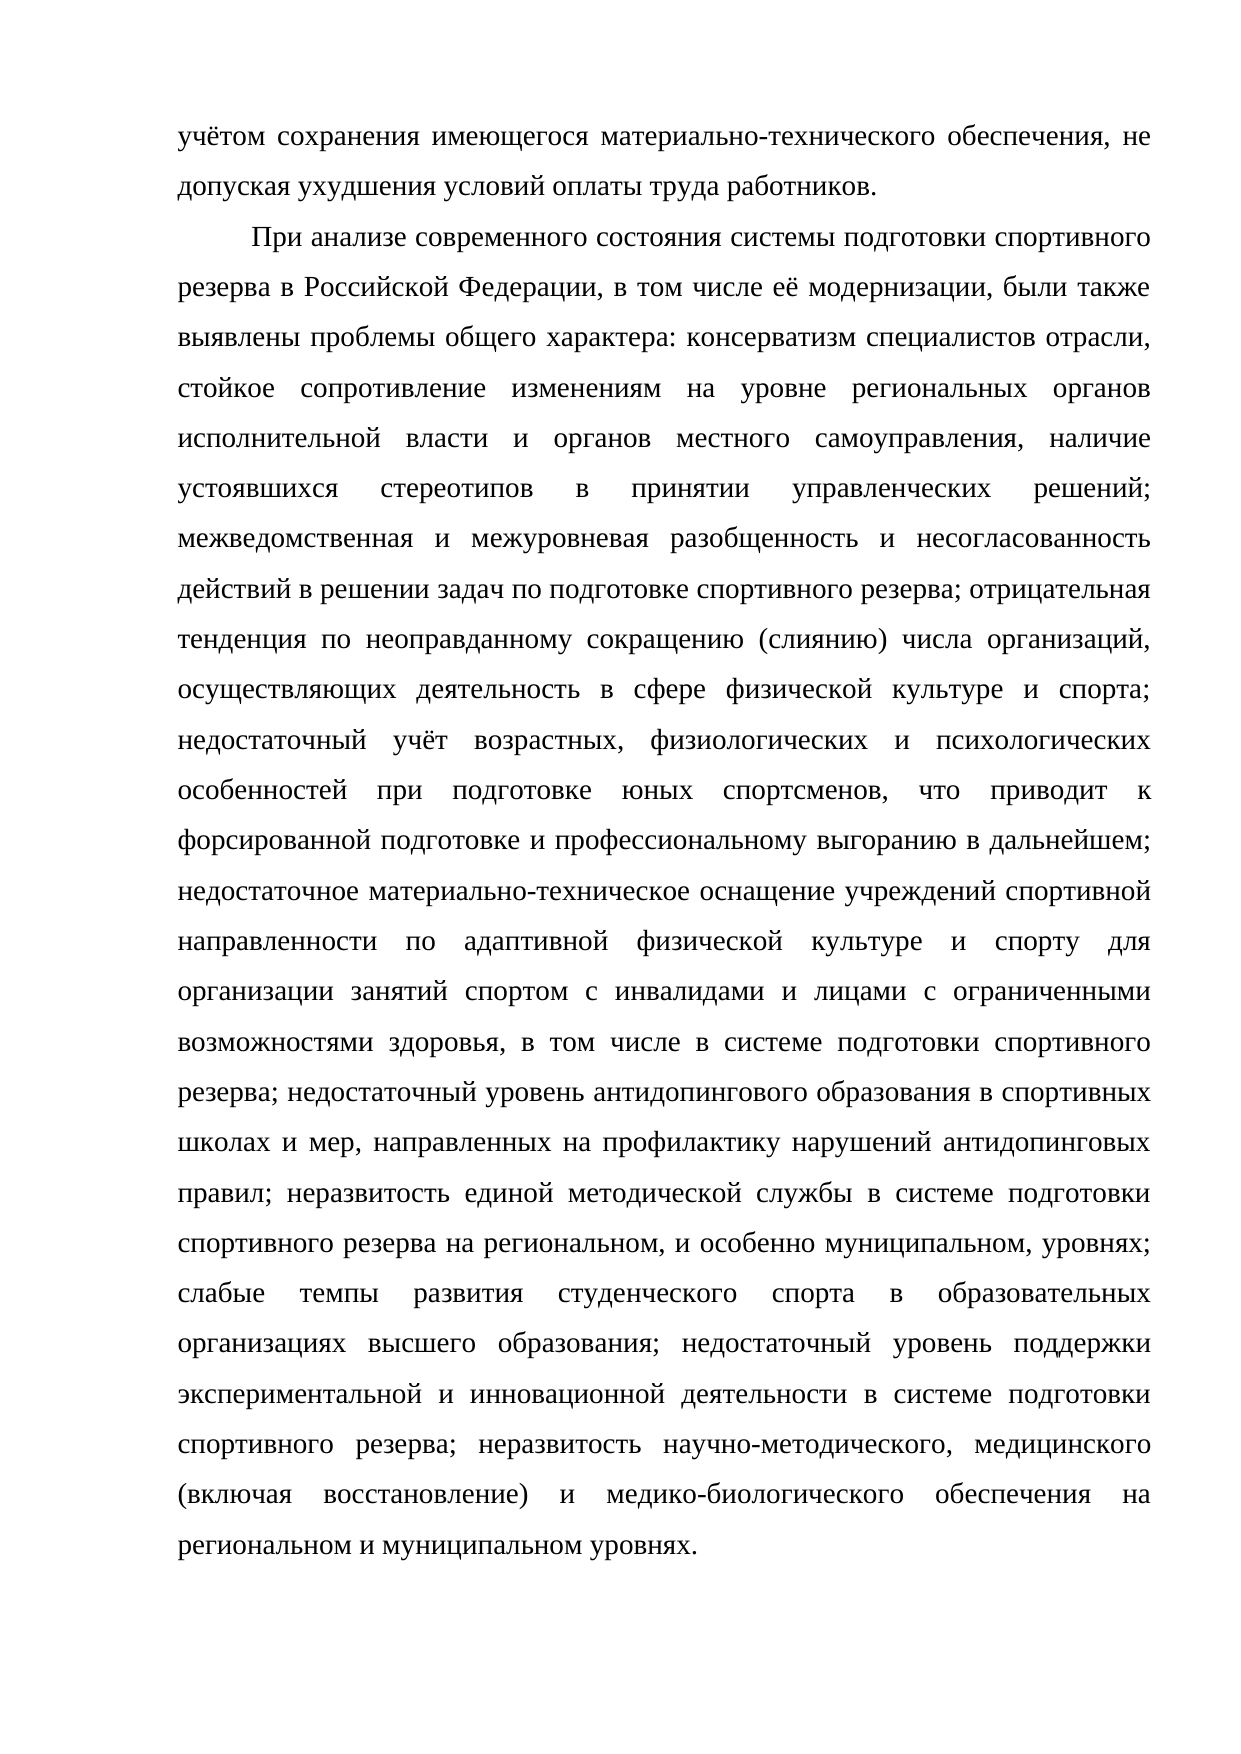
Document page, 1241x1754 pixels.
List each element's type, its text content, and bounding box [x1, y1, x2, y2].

text При анализе современного состояния системы подготовки спортивного резерва в Российской Федерации, в том числе её модернизации, были также выявлены проблемы общего характера: консерватизм специалистов отрасли, стойкое сопротивление изменениям на уровне региональных органов исполнительной власти и органов местного самоуправления, наличие устоявшихся стереотипов в принятии управленческих решений; межведомственная и межуровневая разобщенность и несогласованность действий в решении задач по подготовке спортивного резерва; отрицательная тенденция по неоправданному сокращению (слиянию) числа организаций, осуществляющих деятельность в сфере физической культуре и спорта; недостаточный учёт возрастных, физиологических и психологических особенностей при подготовке юных спортсменов, что приводит к форсированной подготовке и профессиональному выгоранию в дальнейшем; недостаточное материально-техническое оснащение учреждений спортивной направленности по адаптивной физической культуре и спорту для организации занятий спортом с инвалидами и лицами с ограниченными возможностями здоровья, в том числе в системе подготовки спортивного резерва; недостаточный уровень антидопингового образования в спортивных школах и мер, направленных на профилактику нарушений антидопинговых правил; неразвитость единой методической службы в системе подготовки спортивного резерва на региональном, и особенно муниципальном, уровнях; слабые темпы развития студенческого спорта в образовательных организациях высшего образования; недостаточный уровень поддержки экспериментальной и инновационной деятельности в системе подготовки спортивного резерва; неразвитость научно-методического, медицинского (включая восстановление) и медико-биологического обеспечения на региональном и муниципальном уровнях. [177, 219, 1152, 1560]
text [177, 118, 1152, 202]
